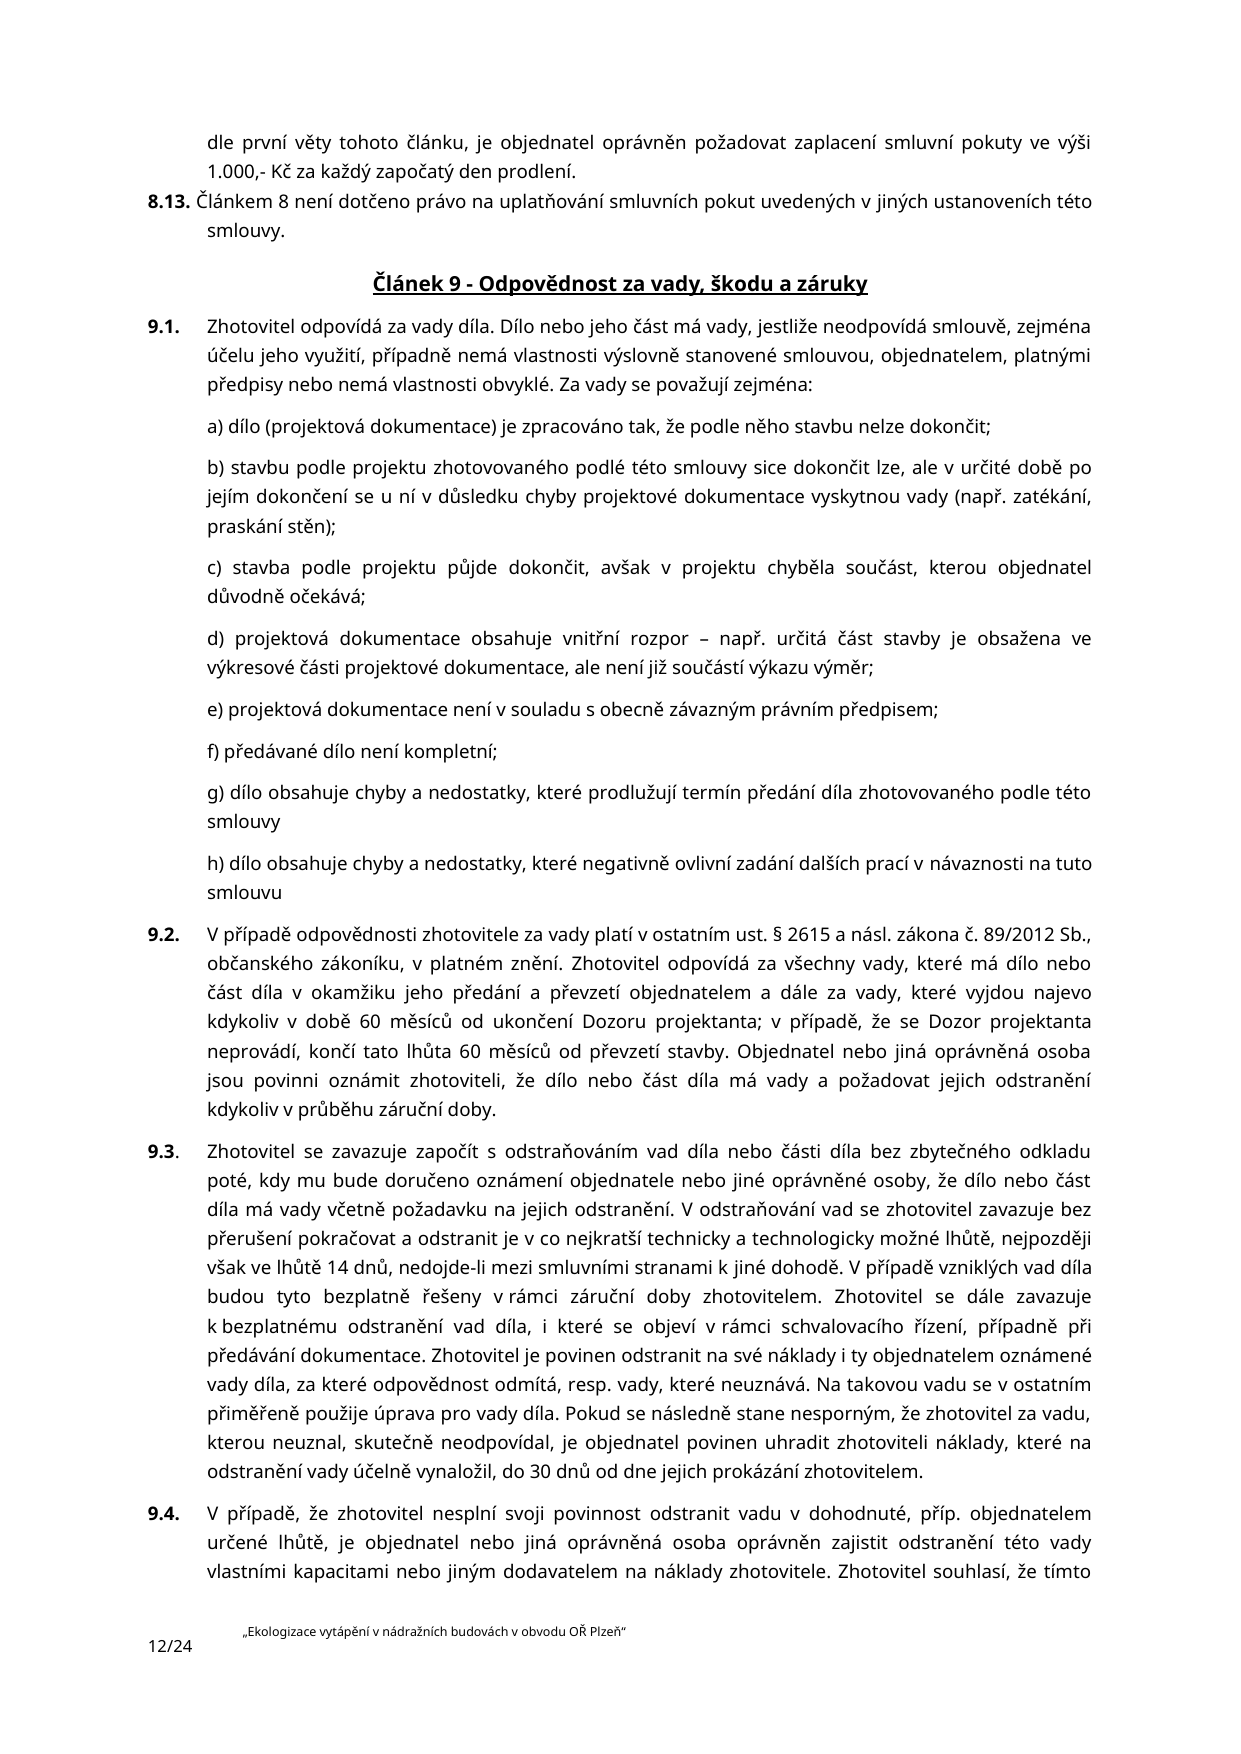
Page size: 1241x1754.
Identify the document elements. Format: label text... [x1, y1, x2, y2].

subtitle b) stavbu podle projektu zhotovovaného podlé této smlouvy sice dokončit lze, ale v určité době po jejím dokončení se u ní v důsledku chyby projektové dokumentace vyskytnou vady (např. zatékání, praskání stěn); [207, 451, 1092, 539]
text 9.3. Zhotovitel se zavazuje započít s odstraňováním vad díla nebo části díla bez zbytečného odkladu poté, kdy mu bude doručeno oznámení objednatele nebo jiné oprávněné osoby, že dílo nebo část díla má vady včetně požadavku na jejich odstranění. V odstraňování vad se zhotovitel zavazuje bez přerušení pokračovat a odstranit je v co nejkratší technicky a technologicky možné lhůtě, nejpozději však ve lhůtě 14 dnů, nedojde-li mezi smluvními stranami k jiné dohodě. V případě vzniklých vad díla budou tyto bezplatně řešeny v rámci záruční doby zhotovitelem. Zhotovitel se dále zavazuje k bezplatnému odstranění vad díla, i které se objeví v rámci schvalovacího řízení, případně při předávání dokumentace. Zhotovitel je povinen odstranit na své náklady i ty objednatelem oznámené vady díla, za které odpovědnost odmítá, resp. vady, které neuznává. Na takovou vadu se v ostatním přiměřeně použije úprava pro vady díla. Pokud se následně stane nesporným, že zhotovitel za vadu, kterou neuznal, skutečně neodpovídal, je objednatel povinen uhradit zhotoviteli náklady, které na odstranění vady účelně vynaložil, do 30 dnů od dne jejich prokázání zhotovitelem. [148, 1135, 1092, 1485]
subtitle g) dílo obsahuje chyby a nedostatky, které prodlužují termín předání díla zhotovovaného podle této smlouvy [207, 776, 1092, 835]
subtitle d) projektová dokumentace obsahuje vnitřní rozpor – např. určitá část stavby je obsažena ve výkresové části projektové dokumentace, ale není již součástí výkazu výměr; [207, 622, 1092, 681]
subtitle Článek 9 - Odpovědnost za vady, škodu a záruky [148, 268, 1092, 297]
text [148, 1497, 1092, 1585]
subtitle c) stavba podle projektu půjde dokončit, avšak v projektu chyběla součást, kterou objednatel důvodně očekává; [207, 551, 1092, 610]
subtitle h) dílo obsahuje chyby a nedostatky, které negativně ovlivní zadání dalších prací v návaznosti na tuto smlouvu [207, 847, 1092, 906]
subtitle 9.2. V případě odpovědnosti zhotovitele za vady platí v ostatním ust. § 2615 a násl. zákona č. 89/2012 Sb., občanského zákoníku, v platném znění. Zhotovitel odpovídá za všechny vady, které má dílo nebo část díla v okamžiku jeho předání a převzetí objednatelem a dále za vady, které vyjdou najevo kdykoliv v době 60 měsíců od ukončení Dozoru projektanta; v případě, že se Dozor projektanta neprovádí, končí tato lhůta 60 měsíců od převzetí stavby. Objednatel nebo jiná oprávněná osoba jsou povinni oznámit zhotoviteli, že dílo nebo část díla má vady a požadovat jejich odstranění kdykoliv v průběhu záruční doby. [148, 918, 1092, 1122]
subtitle f) předávané dílo není kompletní; [207, 735, 1092, 764]
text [148, 126, 1092, 185]
subtitle a) dílo (projektová dokumentace) je zpracováno tak, že podle něho stavbu nelze dokončit; [207, 410, 1092, 439]
subtitle 9.1. Zhotovitel odpovídá za vady díla. Dílo nebo jeho část má vady, jestliže neodpovídá smlouvě, zejména účelu jeho využití, případně nemá vlastnosti výslovně stanovené smlouvou, objednatelem, platnými předpisy nebo nemá vlastnosti obvyklé. Za vady se považují zejména: [148, 310, 1092, 397]
subtitle e) projektová dokumentace není v souladu s obecně závazným právním předpisem; [207, 693, 1092, 722]
text 8.13. Článkem 8 není dotčeno právo na uplatňování smluvních pokut uvedených v jiných ustanoveních této smlouvy. [148, 185, 1092, 243]
